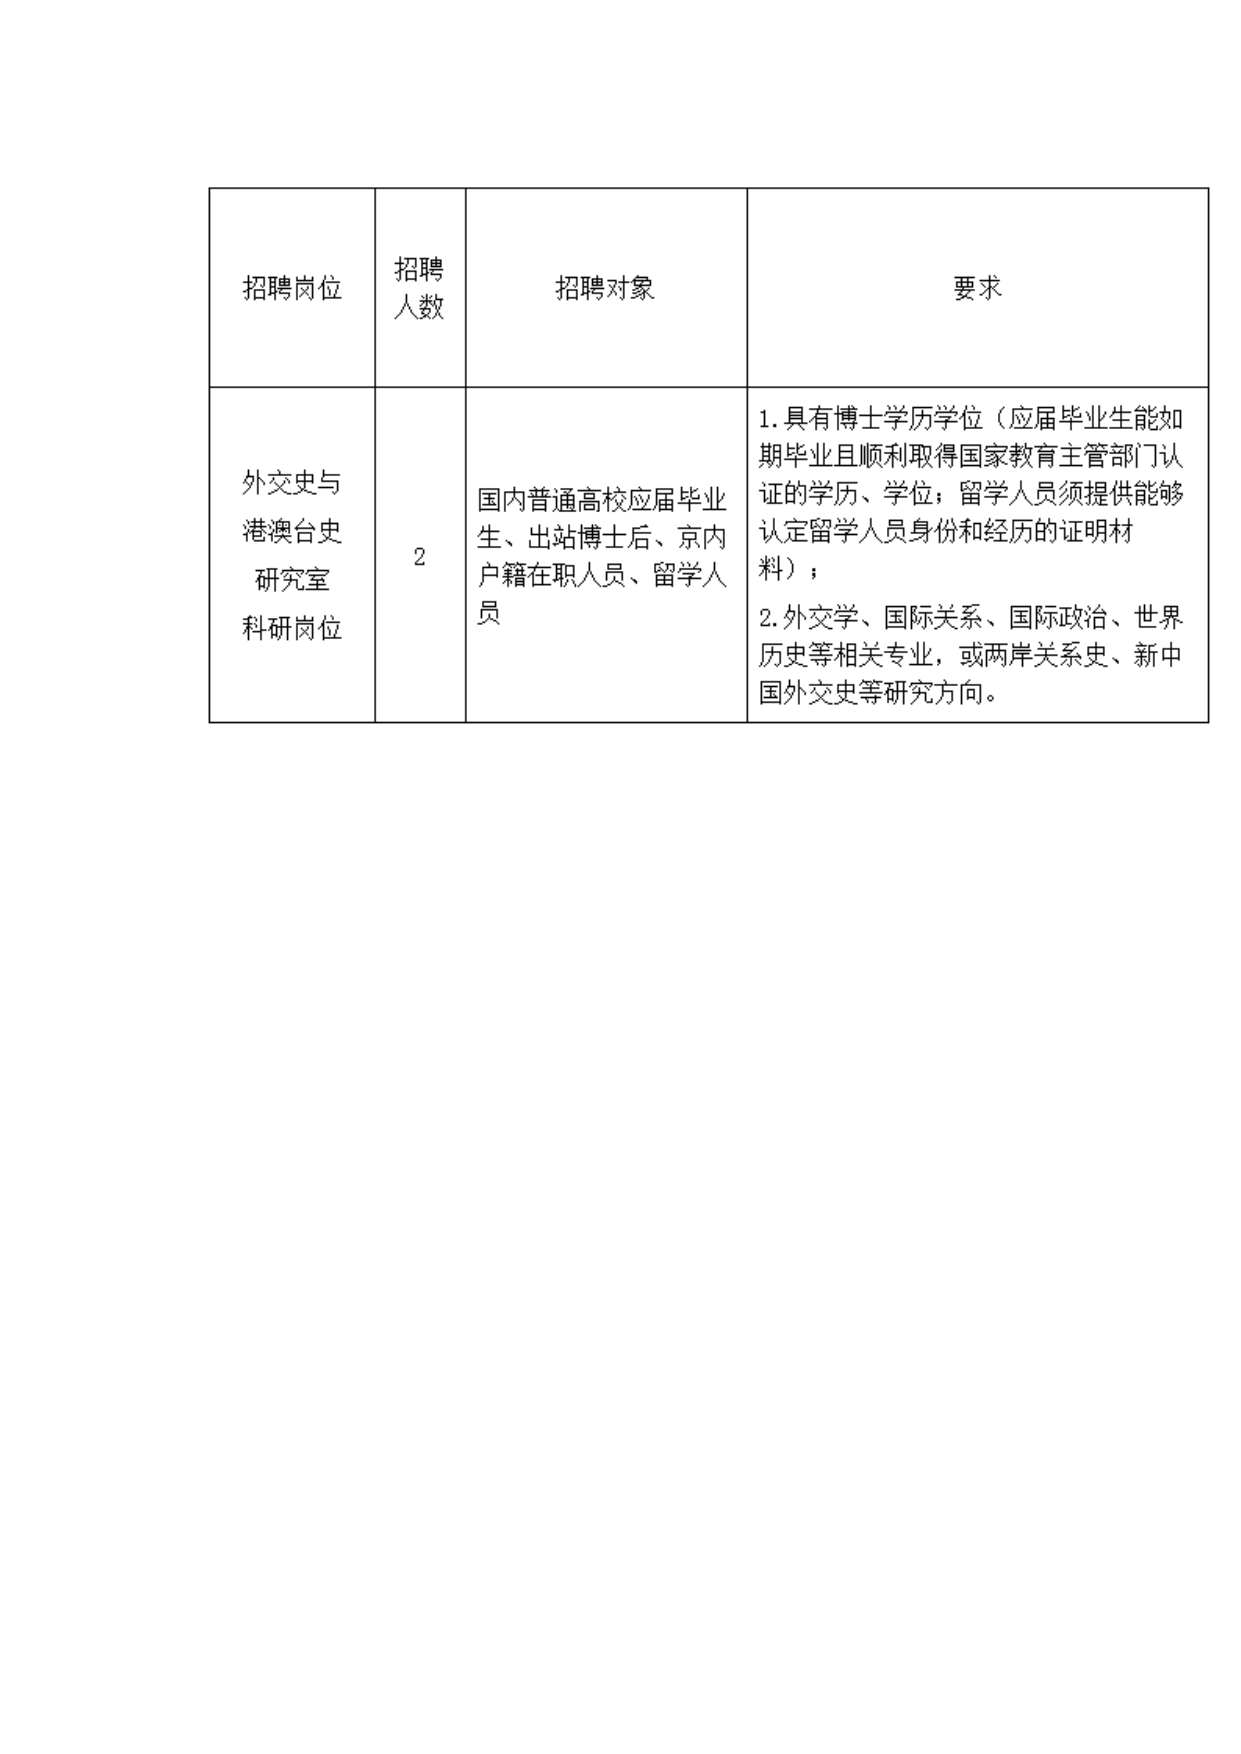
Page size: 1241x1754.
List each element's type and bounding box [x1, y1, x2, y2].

picture [187, 162, 1230, 744]
